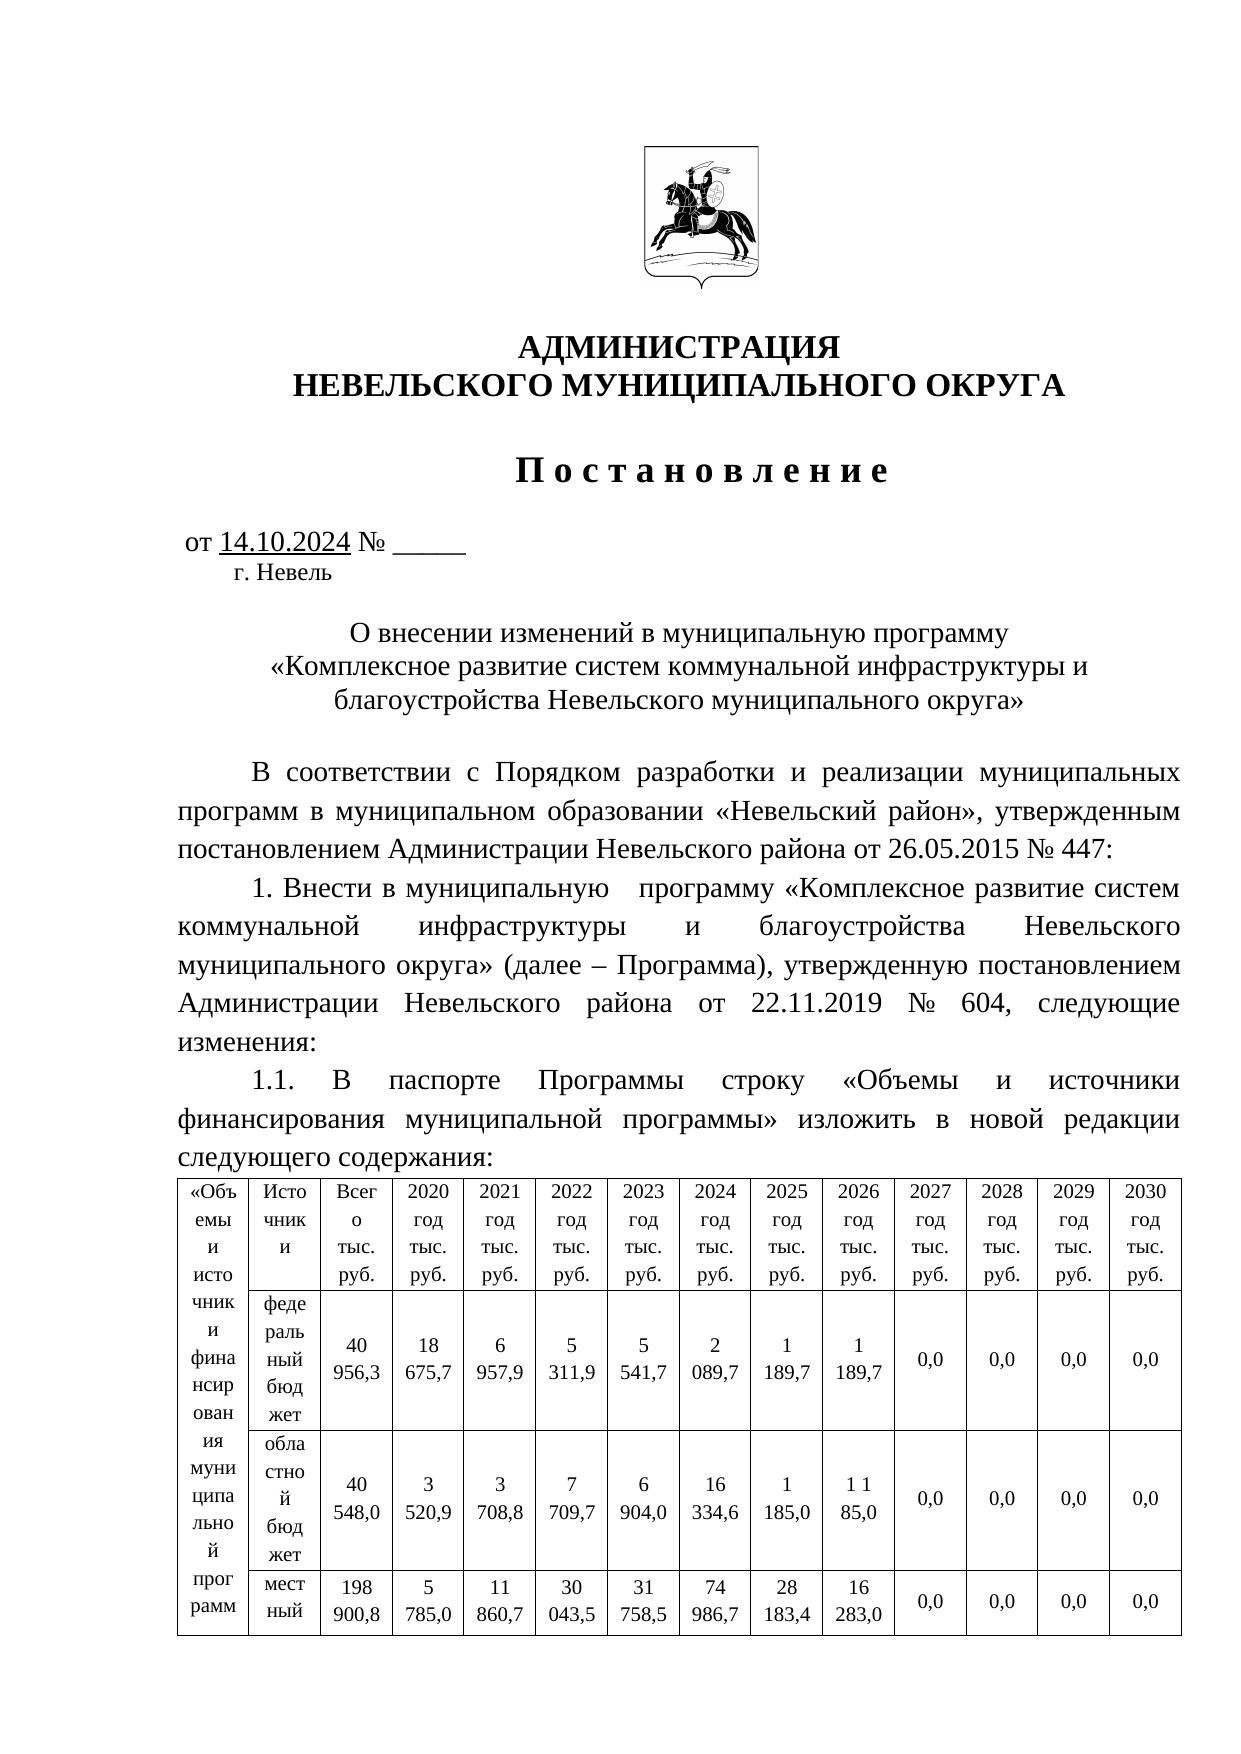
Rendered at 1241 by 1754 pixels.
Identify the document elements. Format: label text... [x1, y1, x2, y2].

table_cell 1 189,7 [751, 1291, 822, 1430]
text В соответствии с Порядком разработки и реализации муниципальных программ в муниципальном образовании «Невельский район», утвержденным постановлением Администрации Невельского района от 26.05.2015 № 447: [177, 754, 1181, 865]
table_header 2020 год тыс. руб. [393, 1179, 463, 1290]
table_header 2029 год тыс. руб. [1038, 1179, 1109, 1290]
table_cell 7 709,7 [536, 1431, 607, 1570]
text г. Невель [177, 557, 1181, 586]
table_cell 3 708,8 [464, 1431, 535, 1570]
table_cell 30 043,5 [536, 1571, 607, 1635]
table_cell 198 900,8 [321, 1571, 392, 1635]
table_cell 0,0 [1038, 1571, 1109, 1635]
table_cell 6 957,9 [464, 1291, 535, 1430]
table_cell 0,0 [1038, 1291, 1109, 1430]
subtitle П о с т а н о в л е н и е [177, 447, 1226, 490]
text от 14.10.2024 № _____ [177, 524, 1181, 557]
table_cell 1 189,7 [823, 1291, 894, 1430]
table_header Источники [249, 1179, 320, 1290]
table_cell 1 1 85,0 [823, 1431, 894, 1570]
table_cell 11 860,7 [464, 1571, 535, 1635]
table_header 2021 год тыс. руб. [464, 1179, 535, 1290]
table_cell 1 185,0 [751, 1431, 822, 1570]
table_cell 5 785,0 [393, 1571, 463, 1635]
table_header 2028 год тыс. руб. [967, 1179, 1037, 1290]
table_cell 0,0 [967, 1571, 1037, 1635]
text НЕВЕЛЬСКОГО МУНИЦИПАЛЬНОГО ОКРУГА [177, 366, 1181, 404]
table_header 2025 год тыс. руб. [751, 1179, 822, 1290]
table_cell 18 675,7 [393, 1291, 463, 1430]
picture [644, 146, 759, 289]
table_cell 31 758,5 [608, 1571, 679, 1635]
table_header 2022 год тыс. руб. [536, 1179, 607, 1290]
table_cell 3 520,9 [393, 1431, 463, 1570]
table_cell 16 283,0 [823, 1571, 894, 1635]
text 1.1. В паспорте Программы строку «Объемы и источники финансирования муниципальной программы» изложить в новой редакции следующего содержания: [177, 1062, 1181, 1173]
table_cell 0,0 [895, 1571, 966, 1635]
text О внесении изменений в муниципальную программу [177, 615, 1181, 648]
table_cell 2 089,7 [680, 1291, 750, 1430]
table_cell 0,0 [1110, 1571, 1181, 1635]
table_cell 6 904,0 [608, 1431, 679, 1570]
text «Комплексное развитие систем коммунальной инфраструктуры и благоустройства Невельского муниципального округа» [177, 648, 1181, 716]
table_cell 40 956,3 [321, 1291, 392, 1430]
table_cell 0,0 [967, 1291, 1037, 1430]
table_cell 28 183,4 [751, 1571, 822, 1635]
table_cell 5 311,9 [536, 1291, 607, 1430]
table_cell 0,0 [1110, 1291, 1181, 1430]
table_cell 0,0 [1038, 1431, 1109, 1570]
table_cell 0,0 [1110, 1431, 1181, 1570]
table_cell местный бюджет [249, 1571, 320, 1635]
table_cell 0,0 [895, 1291, 966, 1430]
table_cell 0,0 [895, 1431, 966, 1570]
table_header «Объемы и источники финансирования муниципальной программы [178, 1179, 248, 1635]
table_header Всего тыс. руб. [321, 1179, 392, 1290]
table_cell федеральный бюджет [249, 1291, 320, 1430]
table_header 2023 год тыс. руб. [608, 1179, 679, 1290]
table_cell 40 548,0 [321, 1431, 392, 1570]
table_header 2030 год тыс. руб. [1110, 1179, 1181, 1290]
text АДМИНИСТРАЦИЯ [177, 327, 1181, 366]
table_cell 16 334,6 [680, 1431, 750, 1570]
table_header 2027 год тыс. руб. [895, 1179, 966, 1290]
table_cell 0,0 [967, 1431, 1037, 1570]
table_header 2024 год тыс. руб. [680, 1179, 750, 1290]
table_cell областной бюджет [249, 1431, 320, 1570]
table_header 2026 год тыс. руб. [823, 1179, 894, 1290]
table_cell 5 541,7 [608, 1291, 679, 1430]
table_cell 74 986,7 [680, 1571, 750, 1635]
text 1. Внести в муниципальную программу «Комплексное развитие систем коммунальной инфраструктуры и благоустройства Невельского муниципального округа» (далее – Программа), утвержденную постановлением Администрации Невельского района от 22.11.2019 № 604, следующие изменения: [177, 870, 1181, 1057]
